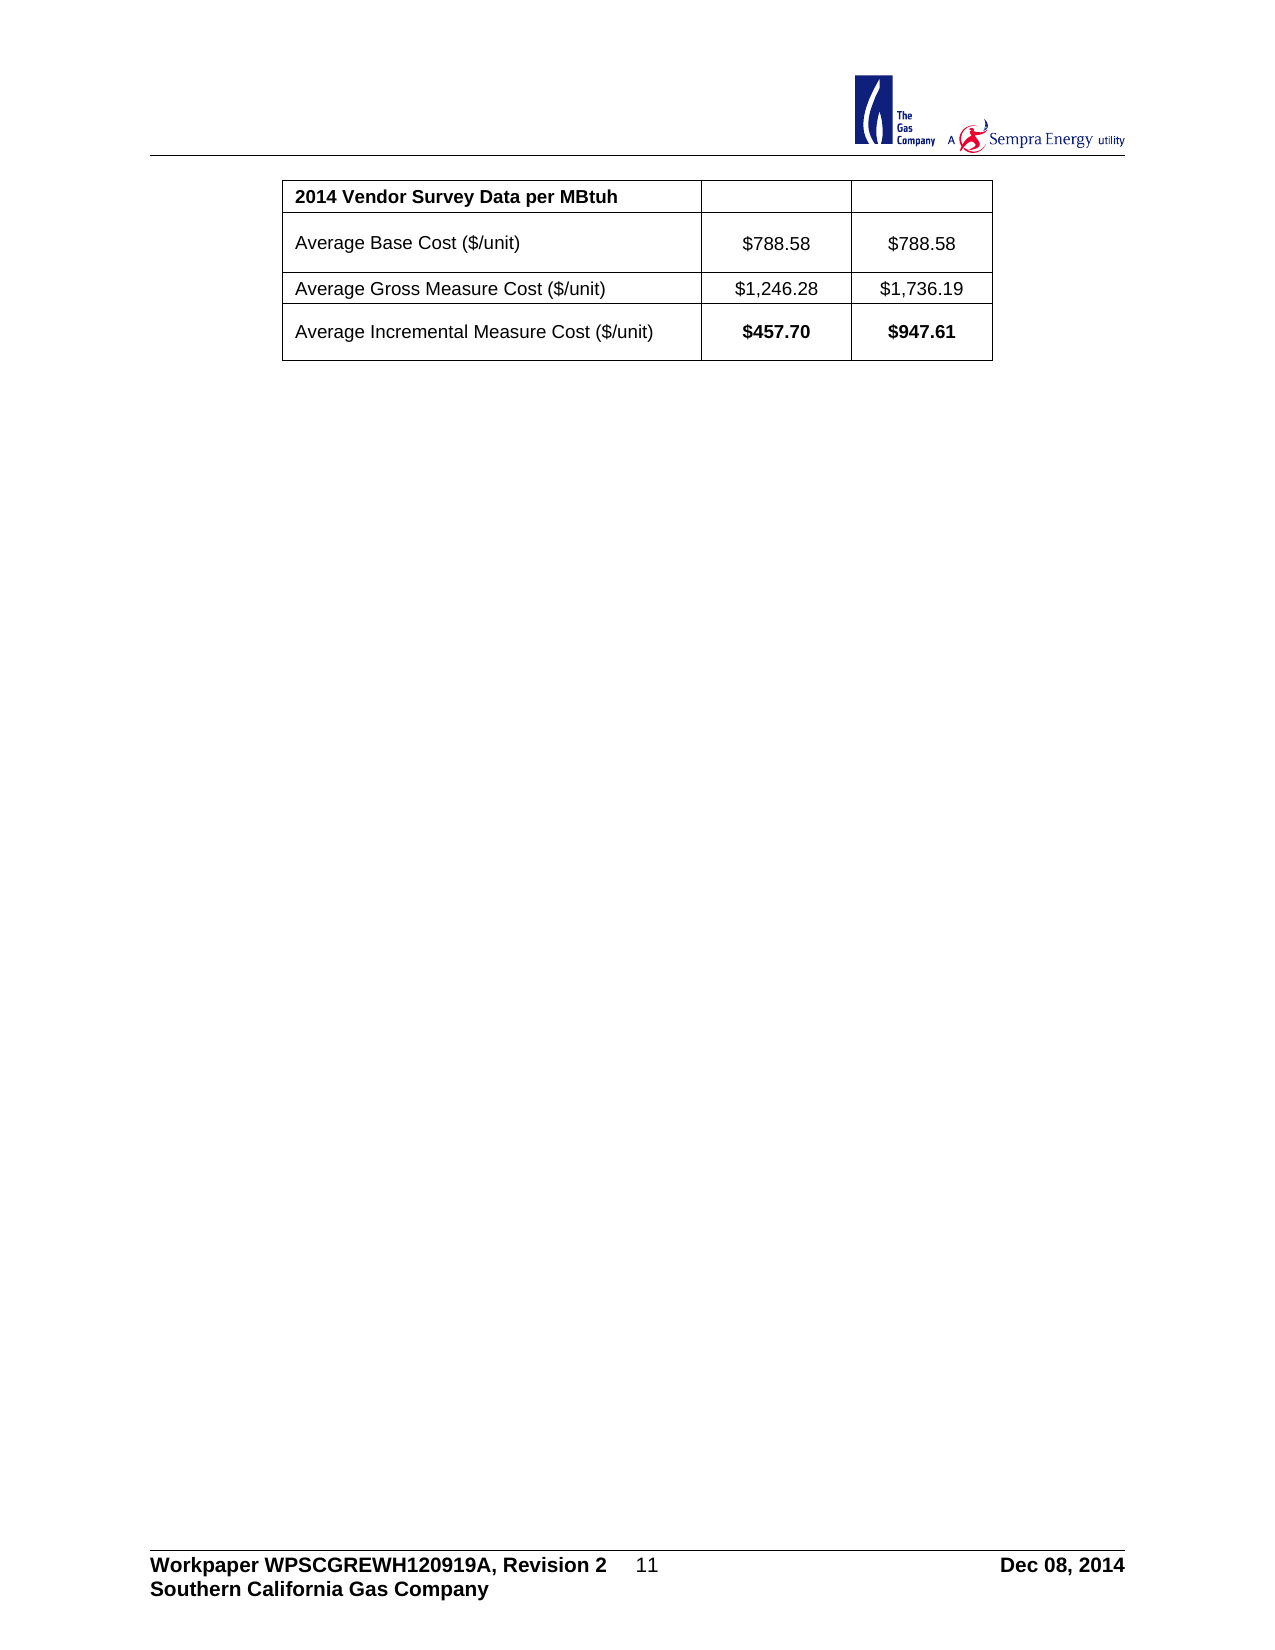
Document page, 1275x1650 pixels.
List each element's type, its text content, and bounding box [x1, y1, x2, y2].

table_cell $947.61 [852, 304, 992, 360]
table_cell [702, 181, 851, 212]
table_cell $788.58 [852, 213, 992, 272]
table_cell $1,246.28 [702, 273, 851, 303]
table_cell Average Incremental Measure Cost ($/unit) [283, 304, 701, 360]
table_cell Average Base Cost ($/unit) [283, 213, 701, 272]
table_cell $457.70 [702, 304, 851, 360]
table_cell 2014 Vendor Survey Data per MBtuh [283, 181, 701, 212]
table_cell $1,736.19 [852, 273, 992, 303]
table_cell [852, 181, 992, 212]
table_cell $788.58 [702, 213, 851, 272]
table_cell Average Gross Measure Cost ($/unit) [283, 273, 701, 303]
